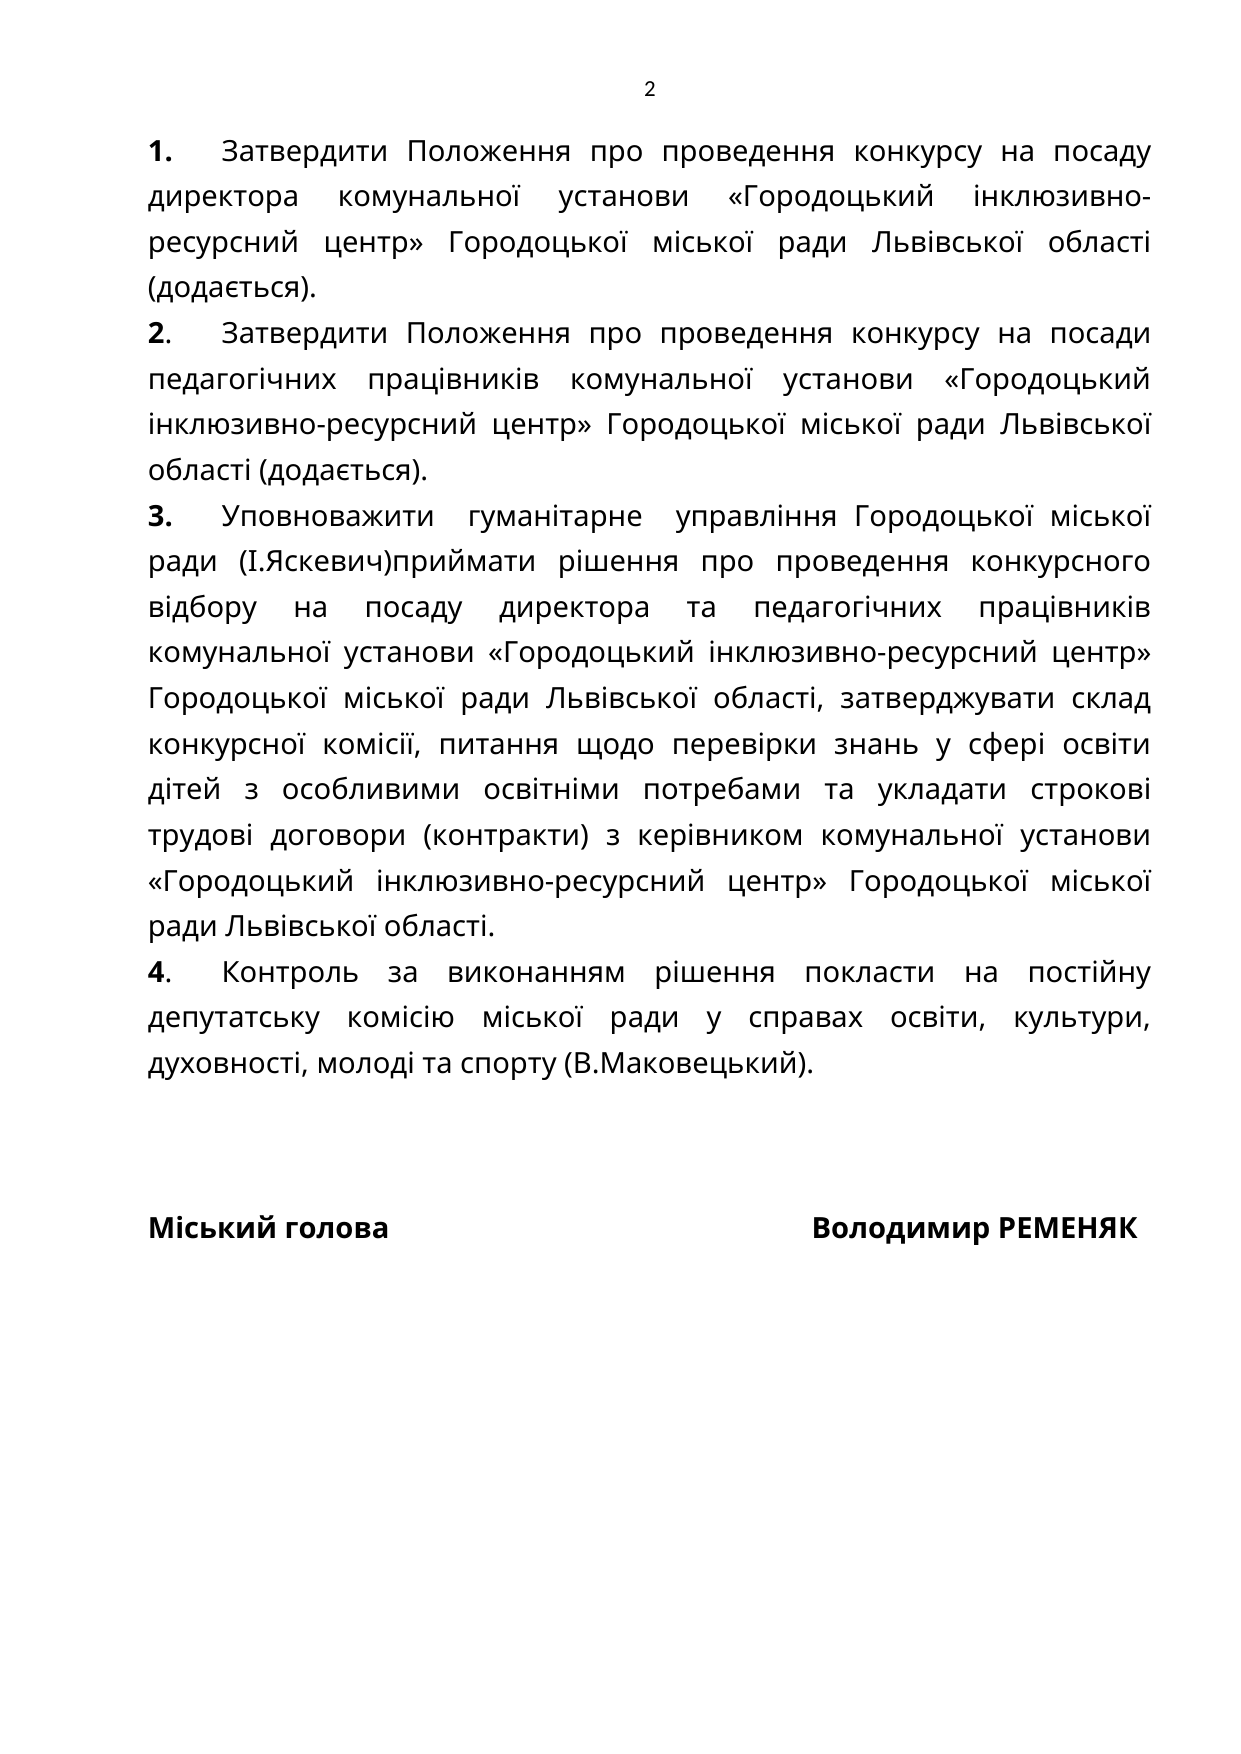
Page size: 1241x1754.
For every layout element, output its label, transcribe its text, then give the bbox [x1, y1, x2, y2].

text 2. Затвердити Положення про проведення конкурсу на посади педагогічних працівників комунальної установи «Городоцький інклюзивно-ресурсний центр» Городоцької міської ради Львівської області (додається). [148, 312, 1152, 489]
text 4. Контроль за виконанням рішення покласти на постійну депутатську комісію міської ради у справах освіти, культури, духовності, молоді та спорту (В.Маковецький). [148, 951, 1152, 1082]
text 3. Уповноважити гуманітарне управління Городоцької міської ради (І.Яскевич)приймати рішення про проведення конкурсного відбору на посаду директора та педагогічних працівників комунальної установи «Городоцький інклюзивно-ресурсний центр» Городоцької міської ради Львівської області, затверджувати склад конкурсної комісії, питання щодо перевірки знань у сфері освіти дітей з особливими освітніми потребами та укладати строкові трудові договори (контракти) з керівником комунальної установи «Городоцький інклюзивно-ресурсний центр» Городоцької міської ради Львівської області. [148, 495, 1152, 945]
text 1. Затвердити Положення про проведення конкурсу на посаду директора комунальної установи «Городоцький інклюзивно-ресурсний центр» Городоцької міської ради Львівської області (додається). [148, 130, 1152, 306]
text Міський голова Володимир РЕМЕНЯК [148, 1207, 1152, 1247]
